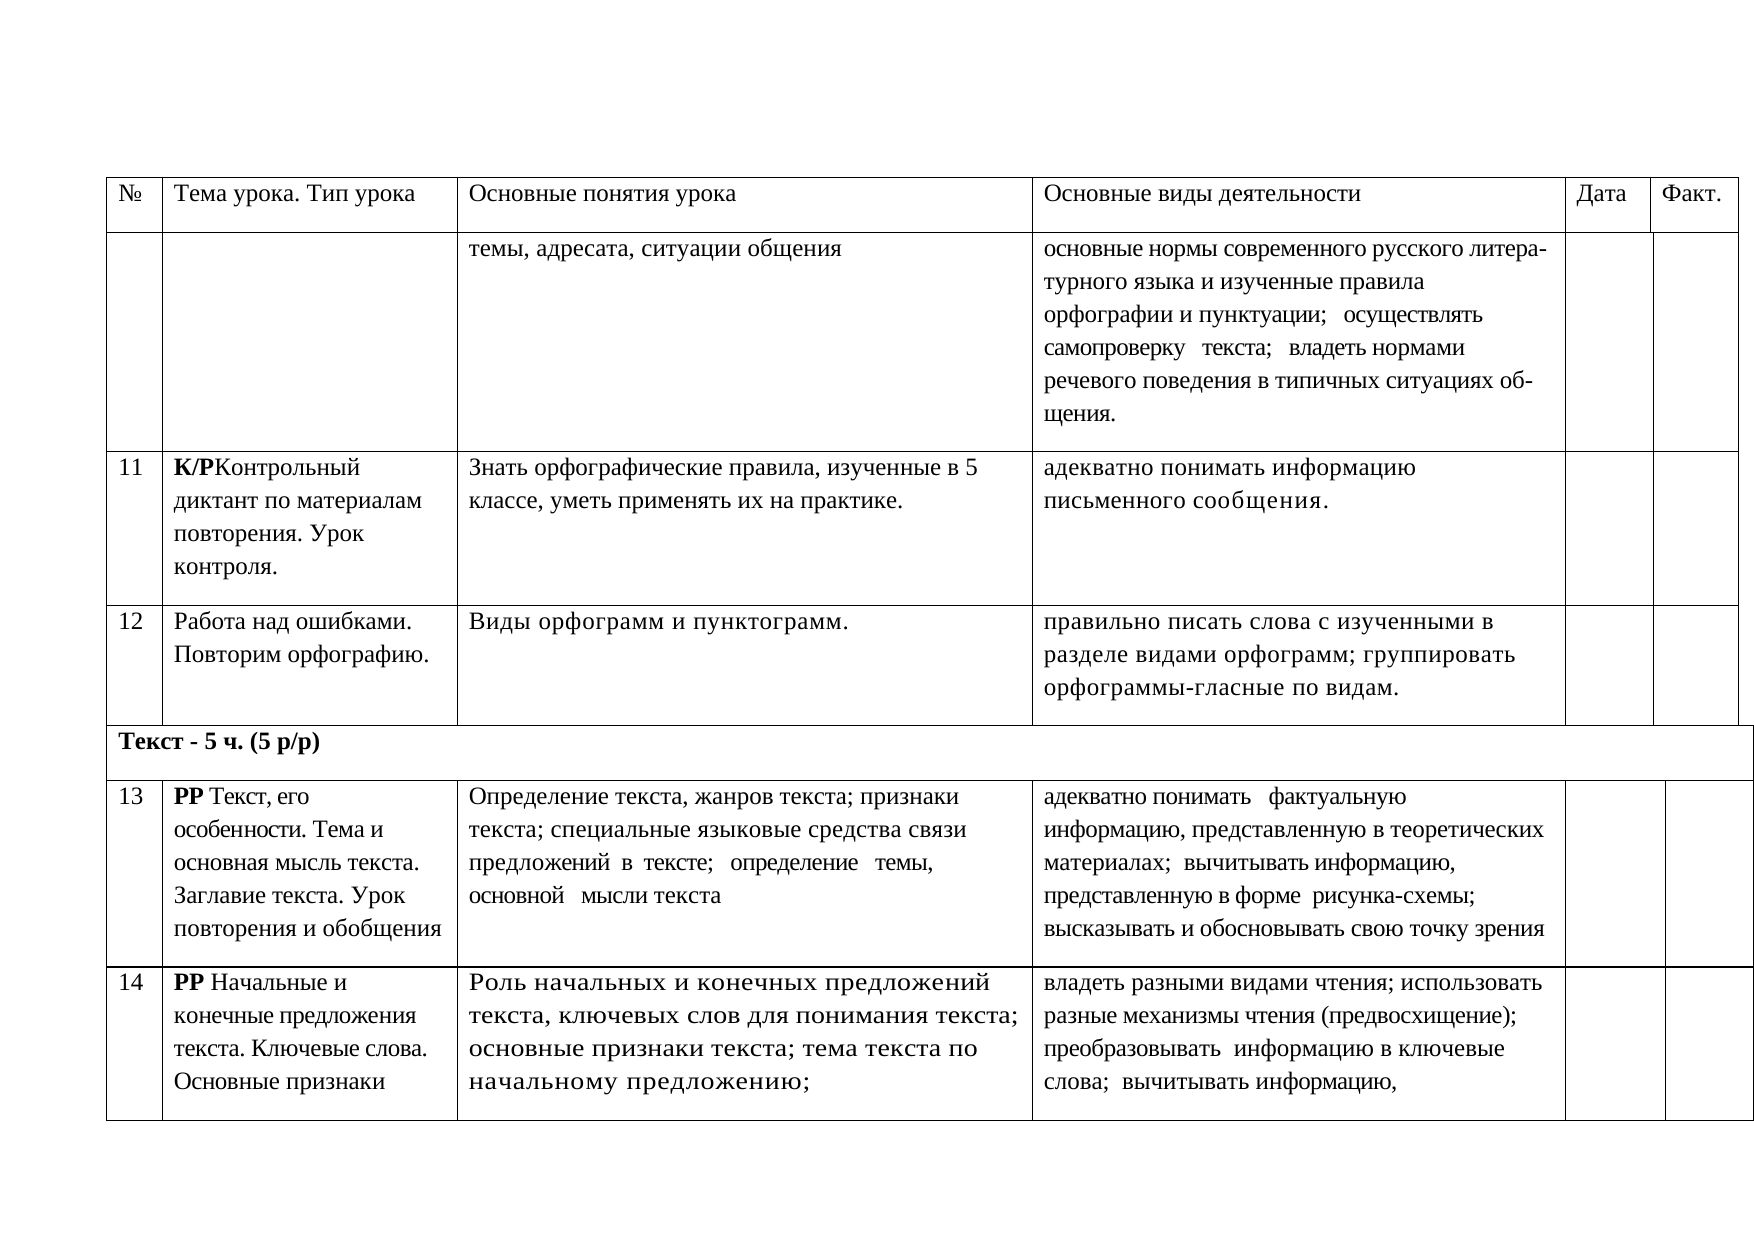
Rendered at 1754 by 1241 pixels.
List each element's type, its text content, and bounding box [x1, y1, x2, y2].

table_header Основные понятия урока [458, 178, 1032, 232]
table_cell адекватно понимать фактуальную информацию, представленную в теоретических материалах; вычитывать информацию, представленную в форме рисунка-схемы; высказывать и обосновывать свою точку зрения [1033, 781, 1565, 966]
table_cell [1666, 968, 1753, 1120]
table_header Факт. [1651, 178, 1738, 232]
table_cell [163, 233, 457, 451]
table_cell Знать орфографические правила, изученные в 5 классе, уметь применять их на практике. [458, 452, 1032, 605]
table_cell 14 [107, 968, 162, 1120]
table_cell [1666, 781, 1753, 966]
table_cell [1566, 606, 1653, 725]
table_cell [1654, 452, 1738, 605]
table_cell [1033, 233, 1565, 451]
table_cell [1566, 233, 1653, 451]
table_cell [1566, 968, 1665, 1120]
table_cell Текст - 5 ч. (5 р/р) [107, 726, 1753, 780]
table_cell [163, 968, 457, 1120]
table_cell К/РКонтрольный диктант по материалам повторения. Урок контроля. [163, 452, 457, 605]
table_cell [1033, 968, 1565, 1120]
table_cell 13 [107, 781, 162, 966]
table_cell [458, 968, 1032, 1120]
table_cell 11 [107, 452, 162, 605]
table_cell правильно писать слова с изученными в разделе видами орфограмм; группировать орфограммы-гласные по видам. [1033, 606, 1565, 725]
table_cell адекватно понимать информацию письменного сообщения. [1033, 452, 1565, 605]
table_header Тема урока. Тип урока [163, 178, 457, 232]
table_cell РР Текст, его особенности. Тема и основная мысль текста. Заглавие текста. Урок повторения и обобщения [163, 781, 457, 966]
table_cell [1654, 233, 1738, 451]
table_header № [107, 178, 162, 232]
table_cell [1566, 452, 1653, 605]
table_cell 10 [107, 233, 162, 451]
table_cell Определение текста, жанров текста; признаки текста; специальные языковые средства связи предложений в тексте; определение темы, основной мысли текста [458, 781, 1032, 966]
table_header Дата [1566, 178, 1650, 232]
table_cell [1566, 781, 1665, 966]
table_cell [1654, 606, 1738, 725]
table_cell 12 [107, 606, 162, 725]
table_cell Работа над ошибками. Повторим орфографию. [163, 606, 457, 725]
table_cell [458, 233, 1032, 451]
table_cell Виды орфограмм и пунктограмм. [458, 606, 1032, 725]
table_header Основные виды деятельности [1033, 178, 1565, 232]
